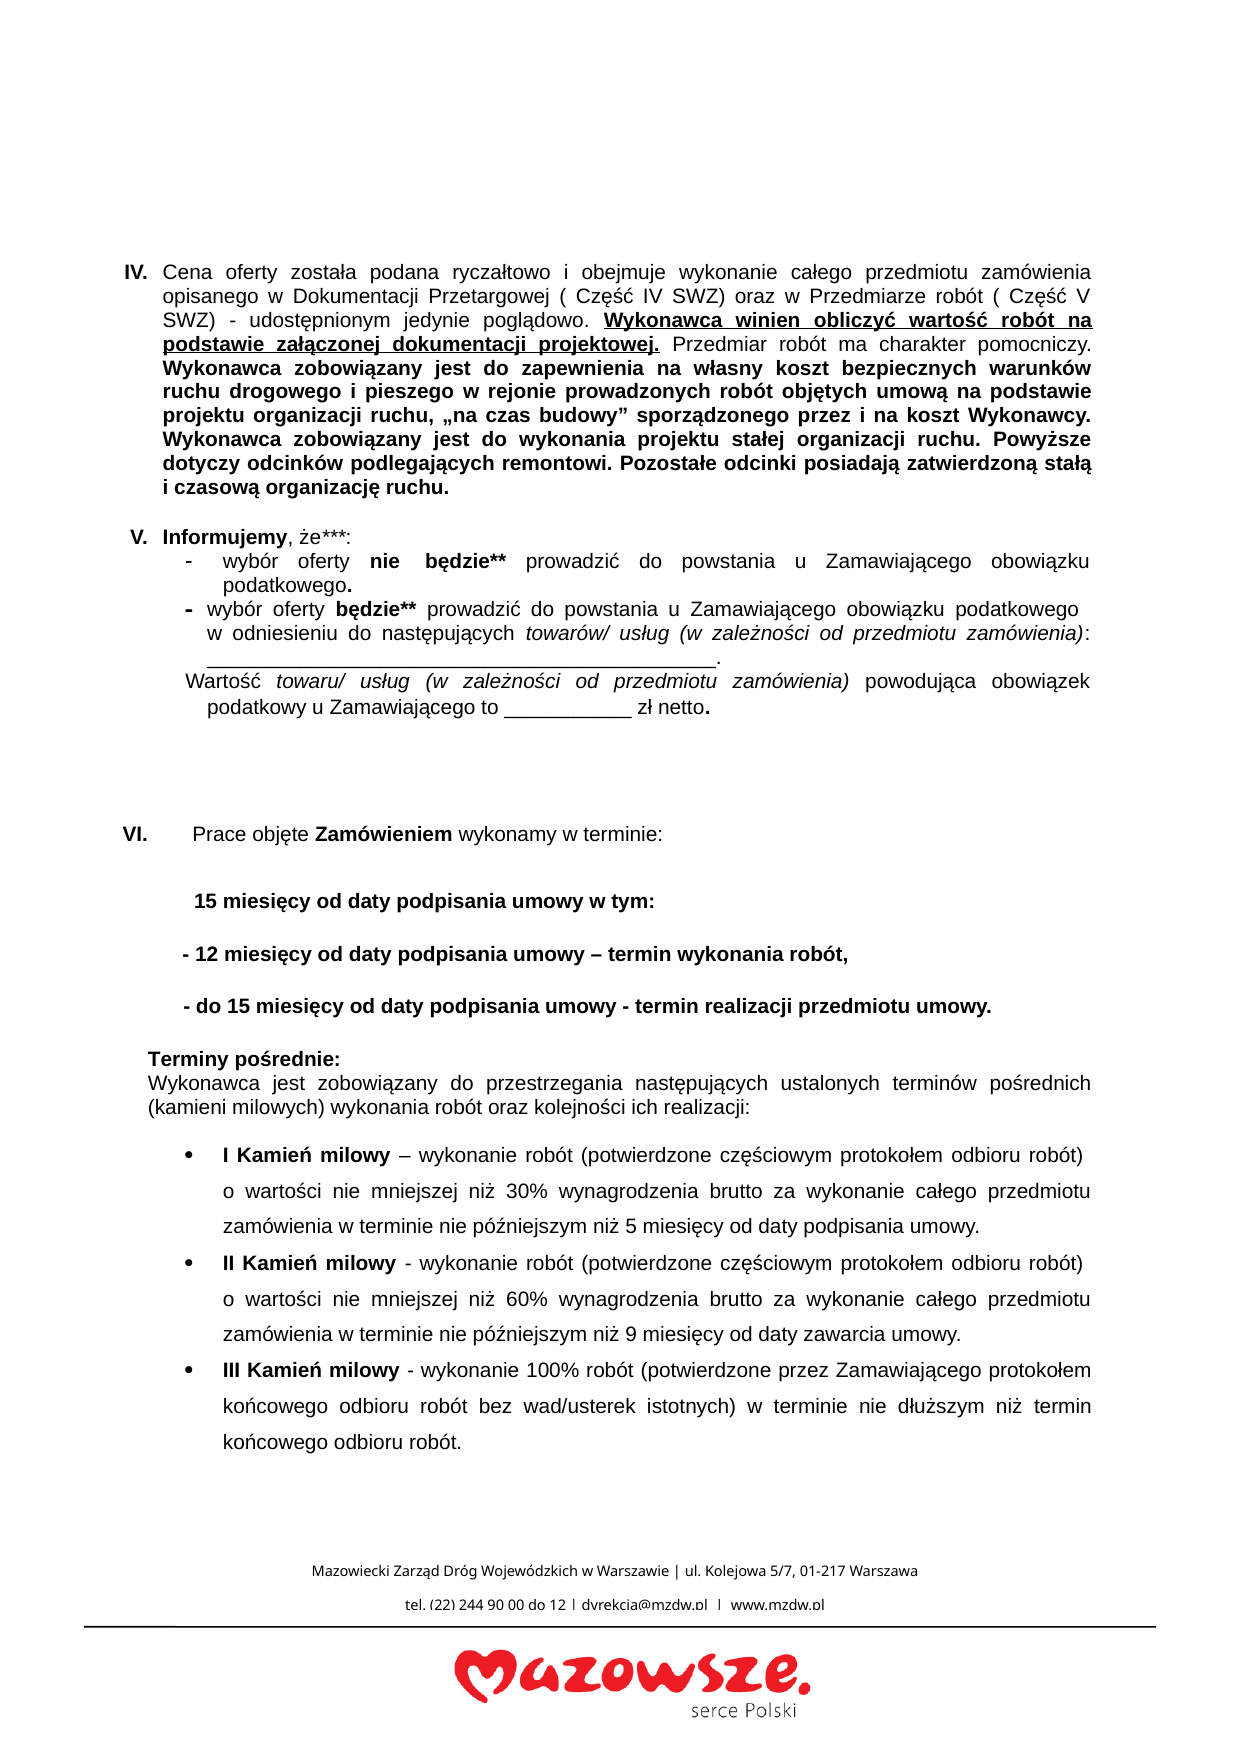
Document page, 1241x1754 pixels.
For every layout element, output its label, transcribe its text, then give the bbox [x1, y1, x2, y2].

text Terminy pośrednie: [148, 1047, 1092, 1071]
text - 12 miesięcy od daty podpisania umowy – termin wykonania robót, [148, 941, 1090, 965]
list III Kamień milowy - wykonanie 100% robót (potwierdzone przez Zamawiającego protokołem końcowego odbioru robót bez wad/usterek istotnych) w terminie nie dłuższym niż termin końcowego odbioru robót. [185, 1358, 1092, 1454]
text 15 miesięcy od daty podpisania umowy w tym: [148, 889, 1090, 913]
list wybór oferty będzie** prowadzić do powstania u Zamawiającego obowiązku podatkowego w odniesieniu do następujących towarów/ usług (w zależności od przedmiotu zamówienia): ____________________________________________. [185, 597, 1090, 669]
text Wykonawca jest zobowiązany do przestrzegania następujących ustalonych terminów pośrednich (kamieni milowych) wykonania robót oraz kolejności ich realizacji: [148, 1071, 1092, 1118]
text Wartość towaru/ usług (w zależności od przedmiotu zamówienia) powodująca obowiązek podatkowy u Zamawiającego to ___________ zł netto. [185, 669, 1090, 719]
list wybór oferty nie będzie** prowadzić do powstania u Zamawiającego obowiązku podatkowego. [185, 549, 1090, 597]
list II Kamień milowy - wykonanie robót (potwierdzone częściowym protokołem odbioru robót) o wartości nie mniejszej niż 60% wynagrodzenia brutto za wykonanie całego przedmiotu zamówienia w terminie nie późniejszym niż 9 miesięcy od daty zawarcia umowy. [185, 1250, 1092, 1346]
picture [0, 1609, 1241, 1754]
text - do 15 miesięcy od daty podpisania umowy - termin realizacji przedmiotu umowy. [177, 994, 1090, 1018]
list I Kamień milowy – wykonanie robót (potwierdzone częściowym protokołem odbioru robót) o wartości nie mniejszej niż 30% wynagrodzenia brutto za wykonanie całego przedmiotu zamówienia w terminie nie późniejszym niż 5 miesięcy od daty podpisania umowy. [185, 1142, 1092, 1238]
list Cena oferty została podana ryczałtowo i obejmuje wykonanie całego przedmiotu zamówienia opisanego w Dokumentacji Przetargowej ( Część IV SWZ) oraz w Przedmiarze robót ( Część V SWZ) - udostępnionym jedynie poglądowo. Wykonawca winien obliczyć wartość robót na podstawie załączonej dokumentacji projektowej. Przedmiar robót ma charakter pomocniczy. Wykonawca zobowiązany jest do zapewnienia na własny koszt bezpiecznych warunków ruchu drogowego i pieszego w rejonie prowadzonych robót objętych umową na podstawie projektu organizacji ruchu, „na czas budowy” sporządzonego przez i na koszt Wykonawcy. Wykonawca zobowiązany jest do wykonania projektu stałej organizacji ruchu. Powyższe dotyczy odcinków podlegających remontowi. Pozostałe odcinki posiadają zatwierdzoną stałą i czasową organizację ruchu. [148, 259, 1092, 499]
list Prace objęte Zamówieniem wykonamy w terminie: [148, 822, 1090, 846]
list Informujemy, że***: [148, 525, 1092, 549]
